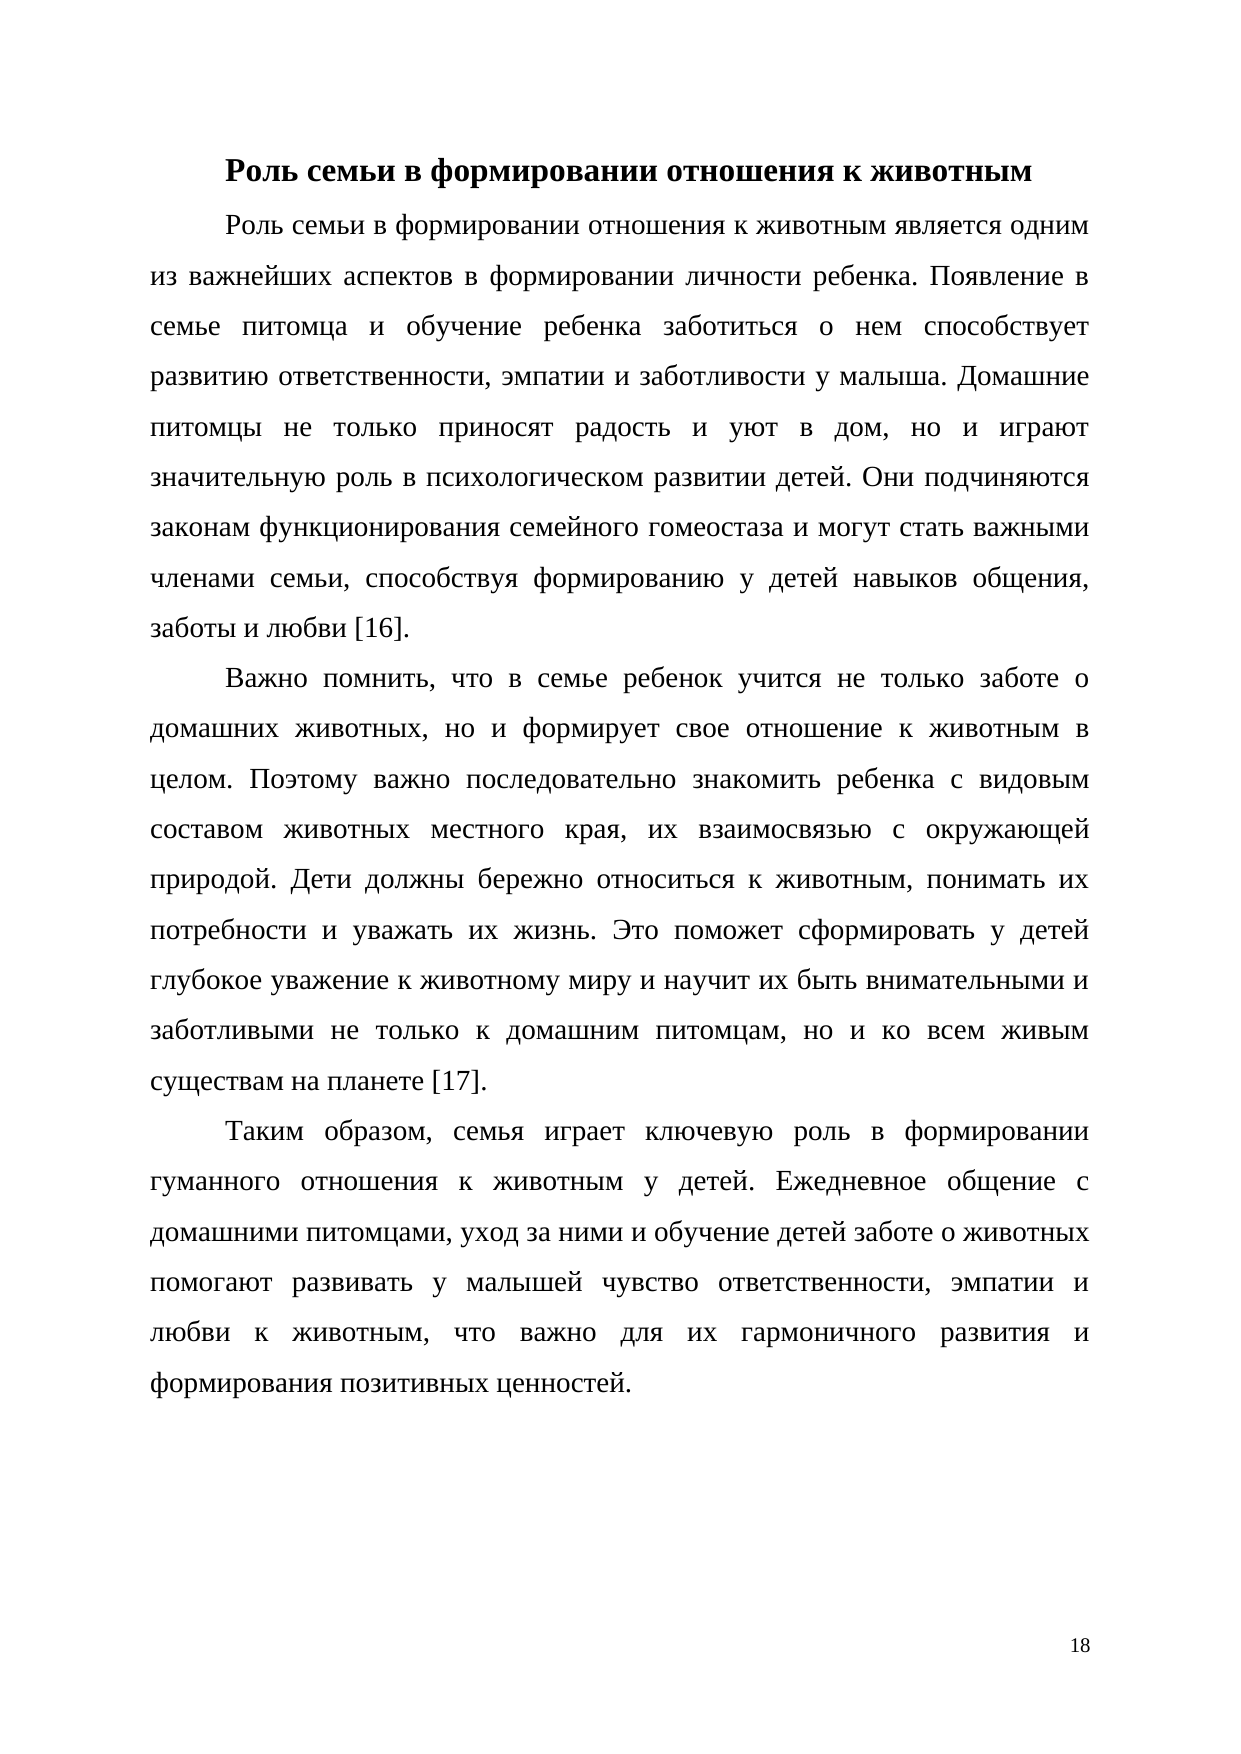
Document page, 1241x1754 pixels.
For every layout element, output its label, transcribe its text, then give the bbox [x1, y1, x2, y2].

text Роль семьи в формировании отношения к животным является одним из важнейших аспектов в формировании личности ребенка. Появление в семье питомца и обучение ребенка заботиться о нем способствует развитию ответственности, эмпатии и заботливости у малыша. Домашние питомцы не только приносят радость и уют в дом, но и играют значительную роль в психологическом развитии детей. Они подчиняются законам функционирования семейного гомеостаза и могут стать важными членами семьи, способствуя формированию у детей навыков общения, заботы и любви [16]. [150, 207, 1090, 643]
text Таким образом, семья играет ключевую роль в формировании гуманного отношения к животным у детей. Ежедневное общение с домашними питомцами, уход за ними и обучение детей заботе о животных помогают развивать у малышей чувство ответственности, эмпатии и любви к животным, что важно для их гармоничного развития и формирования позитивных ценностей. [150, 1113, 1090, 1398]
text Важно помнить, что в семье ребенок учится не только заботе о домашних животных, но и формирует свое отношение к животным в целом. Поэтому важно последовательно знакомить ребенка с видовым составом животных местного края, их взаимосвязью с окружающей природой. Дети должны бережно относиться к животным, понимать их потребности и уважать их жизнь. Это поможет сформировать у детей глубокое уважение к животному миру и научит их быть внимательными и заботливыми не только к домашним питомцам, но и ко всем живым существам на планете [17]. [150, 660, 1090, 1096]
subtitle Роль семьи в формировании отношения к животным [150, 150, 1090, 188]
